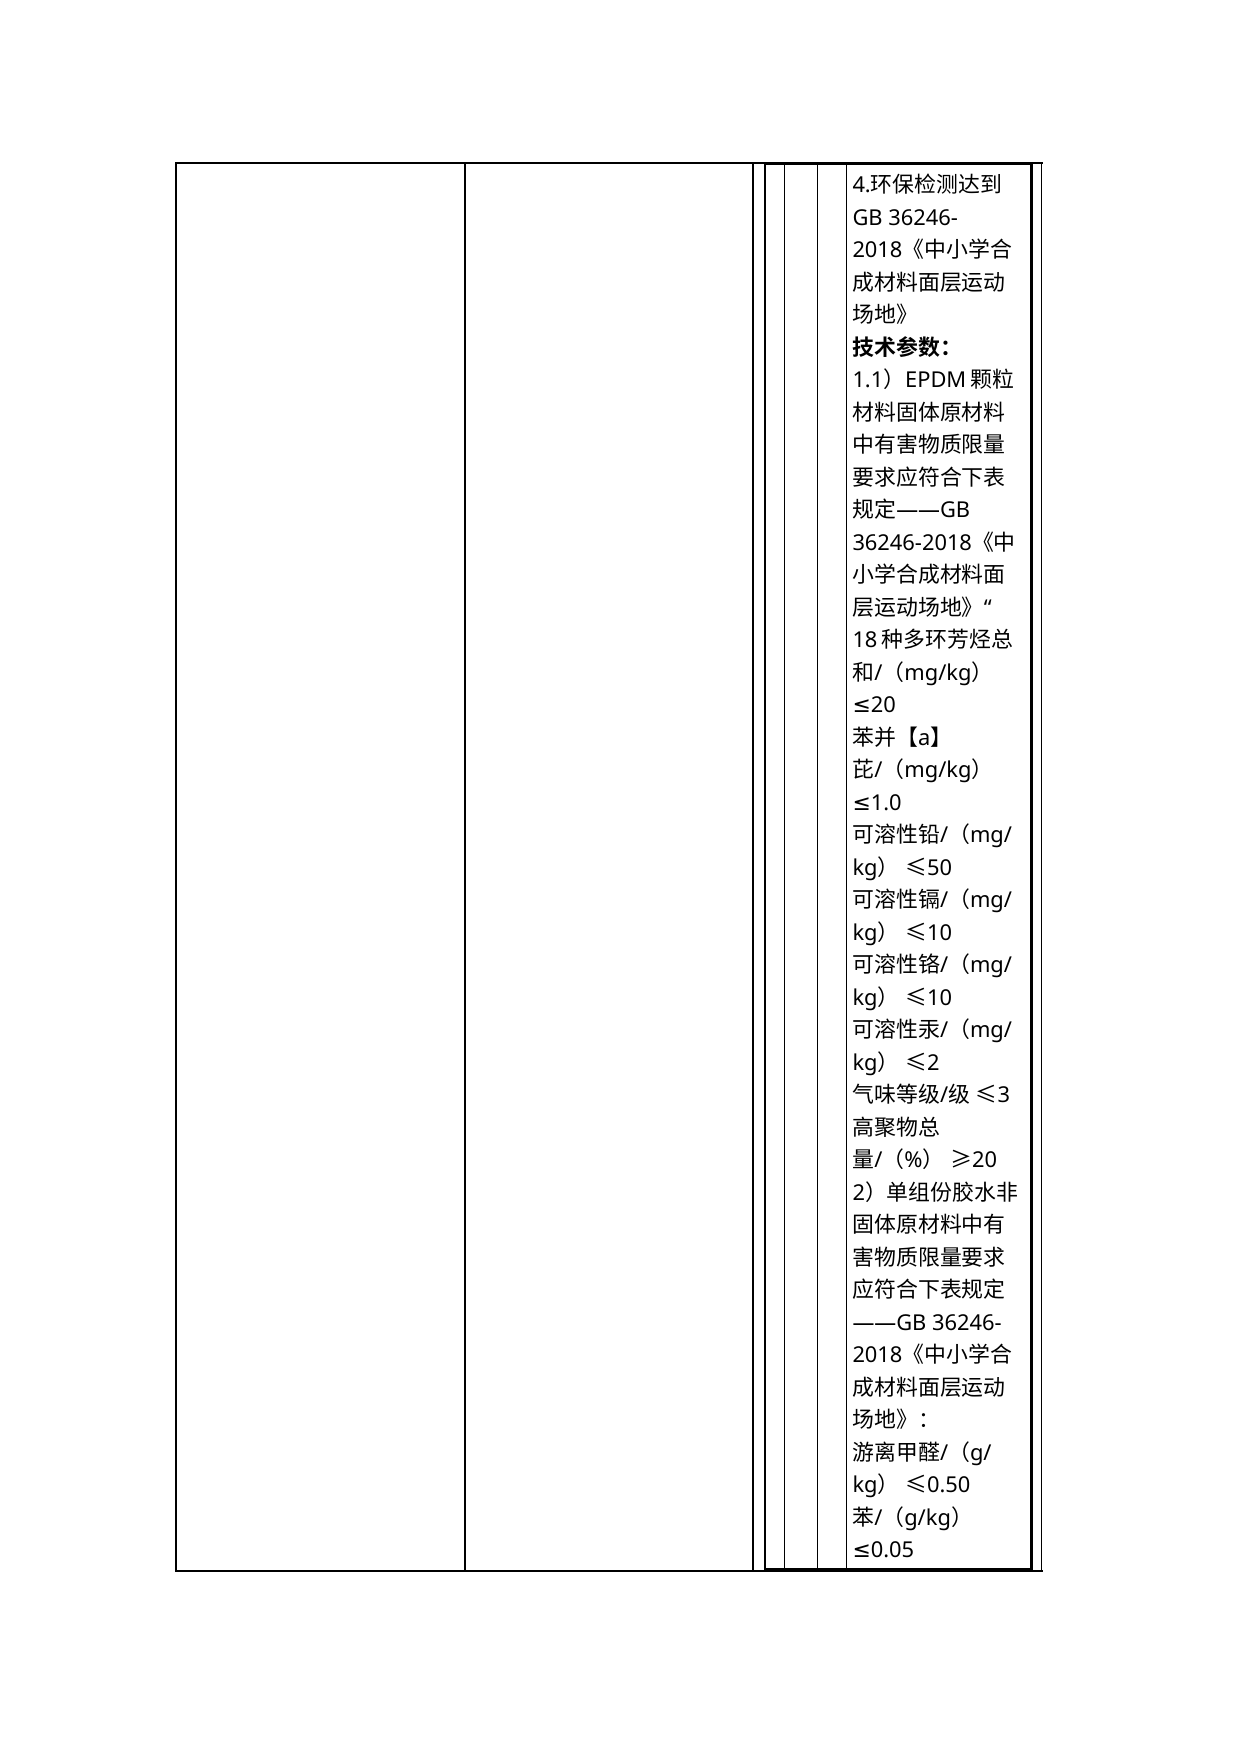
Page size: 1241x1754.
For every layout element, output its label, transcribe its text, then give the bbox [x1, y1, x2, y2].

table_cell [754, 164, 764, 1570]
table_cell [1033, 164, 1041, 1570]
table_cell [766, 165, 784, 1568]
table_cell 1 [177, 164, 464, 1570]
table_cell ▲ [466, 164, 752, 1570]
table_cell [847, 165, 1030, 1568]
